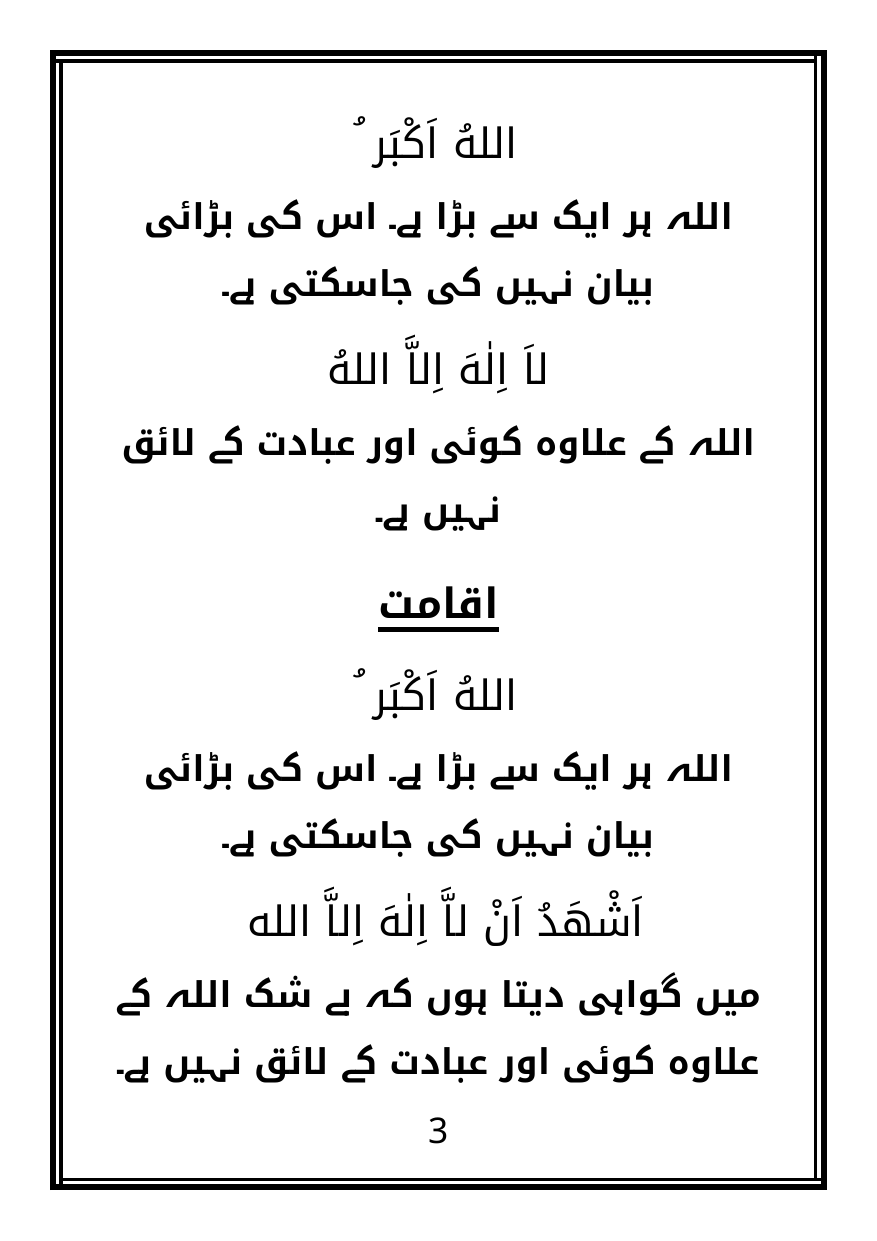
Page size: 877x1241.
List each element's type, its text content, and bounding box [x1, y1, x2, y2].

text اللہ کے علاوہ کوئی اور عبادت کے لائق نہیں ہے۔ [105, 410, 772, 544]
text اللهُ اَكْبَر ُ [105, 105, 772, 184]
text اَشْهَدُ اَنْ لاَّ اِلٰهَ اِلاَّ الله [105, 883, 772, 962]
subtitle اقامت [105, 565, 772, 644]
text اللہ ہر ایک سے بڑا ہے۔ اس کی بڑائی بیان نہیں کی جاسکتی ہے۔ [105, 736, 772, 870]
text لاَ اِلٰهَ اِلاَّ اللهُ [105, 331, 772, 410]
text اللهُ اَكْبَر ُ [105, 657, 772, 736]
text میں گواہی دیتا ہوں کہ بے شک اللہ کے علاوہ کوئی اور عبادت کے لائق نہیں ہے۔ [105, 962, 772, 1096]
text اللہ ہر ایک سے بڑا ہے۔ اس کی بڑائی بیان نہیں کی جاسکتی ہے۔ [105, 184, 772, 318]
